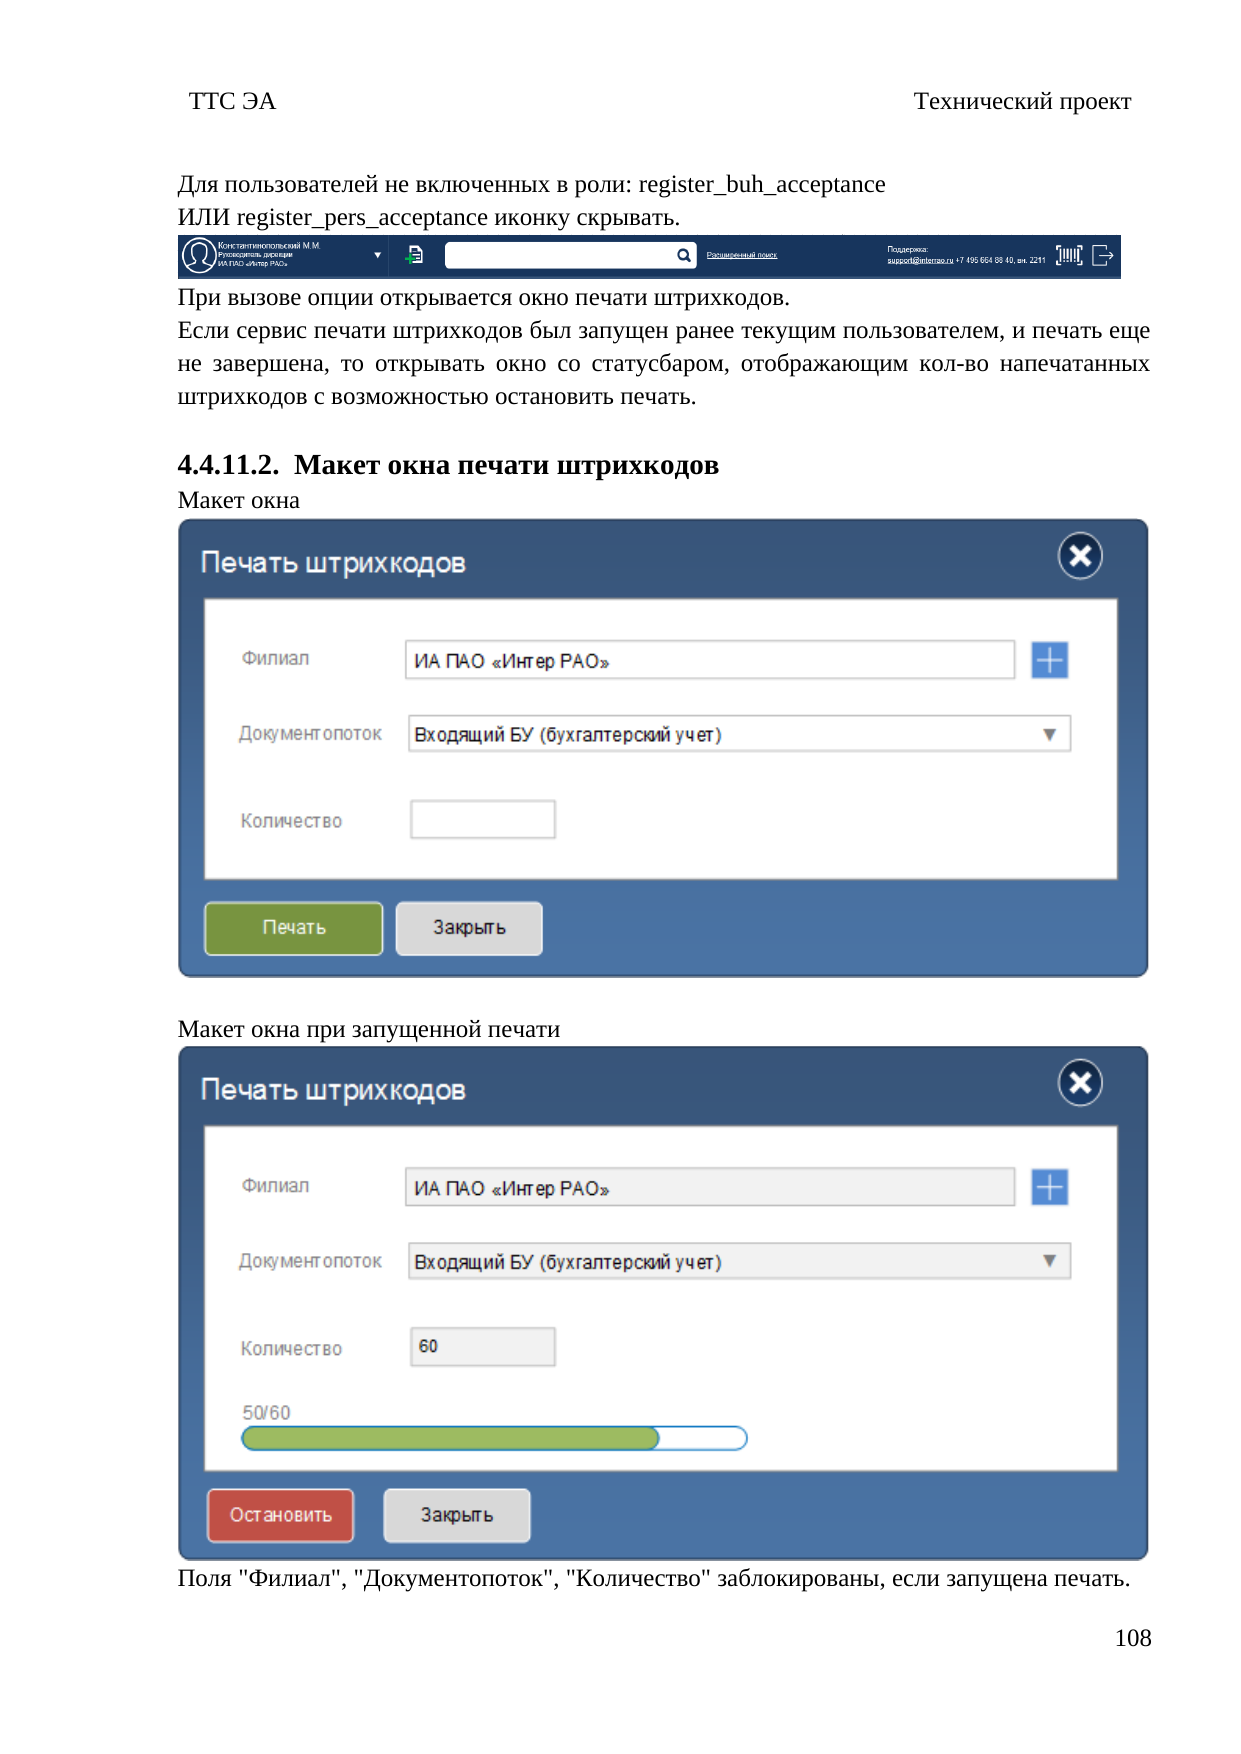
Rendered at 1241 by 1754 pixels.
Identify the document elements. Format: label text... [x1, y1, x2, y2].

text Если сервис печати штрихкодов был запущен ранее текущим пользователем, и печать еще не завершена, то открывать окно со статусбаром, отображающим кол-во напечатанных штрихкодов с возможностью остановить печать. [177, 315, 1152, 409]
text Поля "Филиал", "Документопоток", "Количество" заблокированы, если запущена печать. [177, 1563, 1152, 1592]
subtitle 4.4.11.2. Макет окна печати штрихкодов [177, 447, 1152, 480]
text При вызове опции открывается окно печати штрихкодов. [177, 282, 1152, 311]
text Для пользователей не включенных в роли: register_buh_acceptance ИЛИ register_pers_acceptance иконку скрывать. [177, 169, 1152, 231]
picture [177, 1046, 1149, 1561]
text Макет окна [177, 485, 1152, 514]
picture [177, 518, 1149, 978]
picture [177, 234, 1121, 279]
